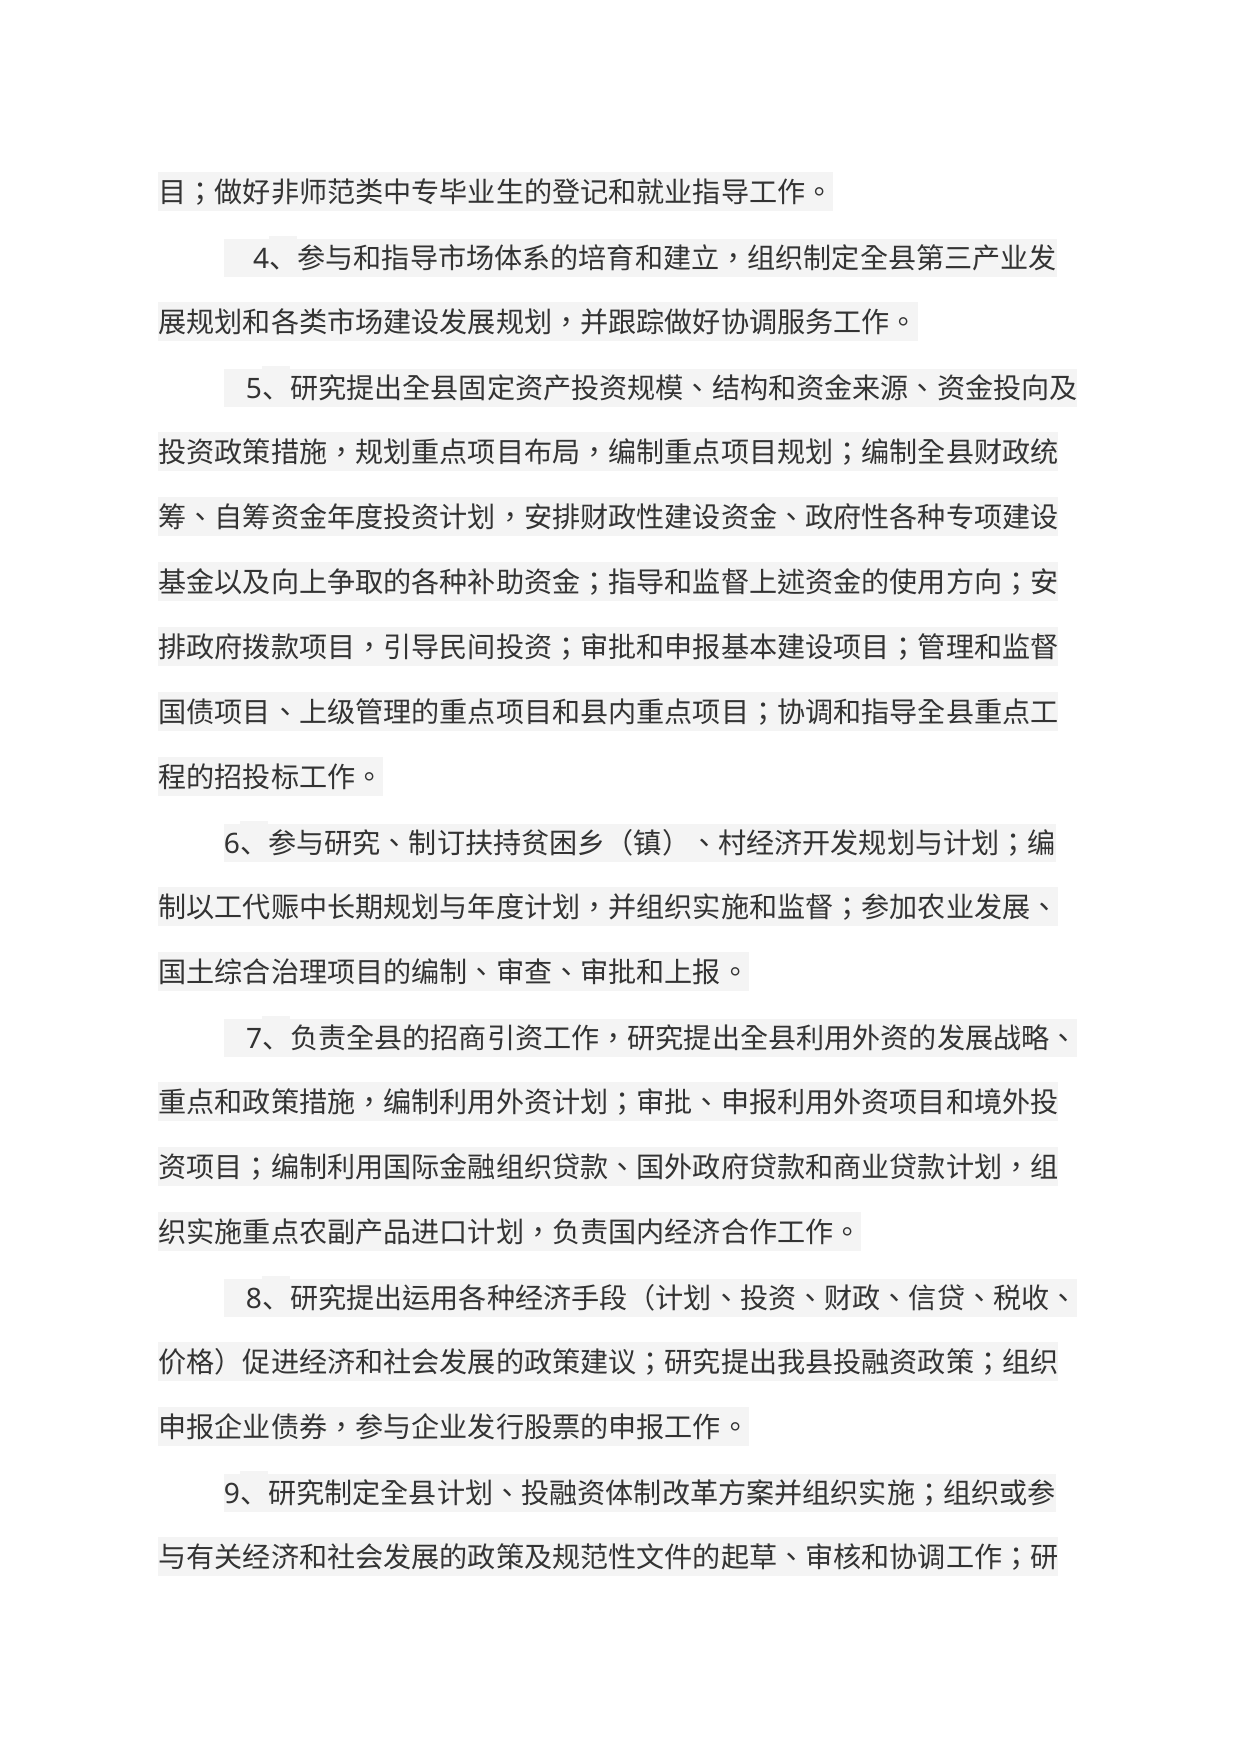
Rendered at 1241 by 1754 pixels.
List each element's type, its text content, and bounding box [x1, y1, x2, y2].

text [158, 159, 1082, 224]
text 8、研究提出运用各种经济手段（计划、投资、财政、信贷、税收、价格）促进经济和社会发展的政策建议；研究提出我县投融资政策；组织申报企业债券，参与企业发行股票的申报工作。 [158, 1264, 1082, 1459]
text 6、参与研究、制订扶持贫困乡（镇）、村经济开发规划与计划；编制以工代赈中长期规划与年度计划，并组织实施和监督；参加农业发展、国土综合治理项目的编制、审查、审批和上报。 [158, 809, 1082, 1004]
text 7、负责全县的招商引资工作，研究提出全县利用外资的发展战略、重点和政策措施，编制利用外资计划；审批、申报利用外资项目和境外投资项目；编制利用国际金融组织贷款、国外政府贷款和商业贷款计划，组织实施重点农副产品进口计划，负责国内经济合作工作。 [158, 1004, 1082, 1264]
text 4、参与和指导市场体系的培育和建立，组织制定全县第三产业发展规划和各类市场建设发展规划，并跟踪做好协调服务工作。 [158, 224, 1082, 354]
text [158, 1459, 1082, 1589]
text 5、研究提出全县固定资产投资规模、结构和资金来源、资金投向及投资政策措施，规划重点项目布局，编制重点项目规划；编制全县财政统筹、自筹资金年度投资计划，安排财政性建设资金、政府性各种专项建设基金以及向上争取的各种补助资金；指导和监督上述资金的使用方向；安排政府拨款项目，引导民间投资；审批和申报基本建设项目；管理和监督国债项目、上级管理的重点项目和县内重点项目；协调和指导全县重点工程的招投标工作。 [158, 354, 1082, 809]
